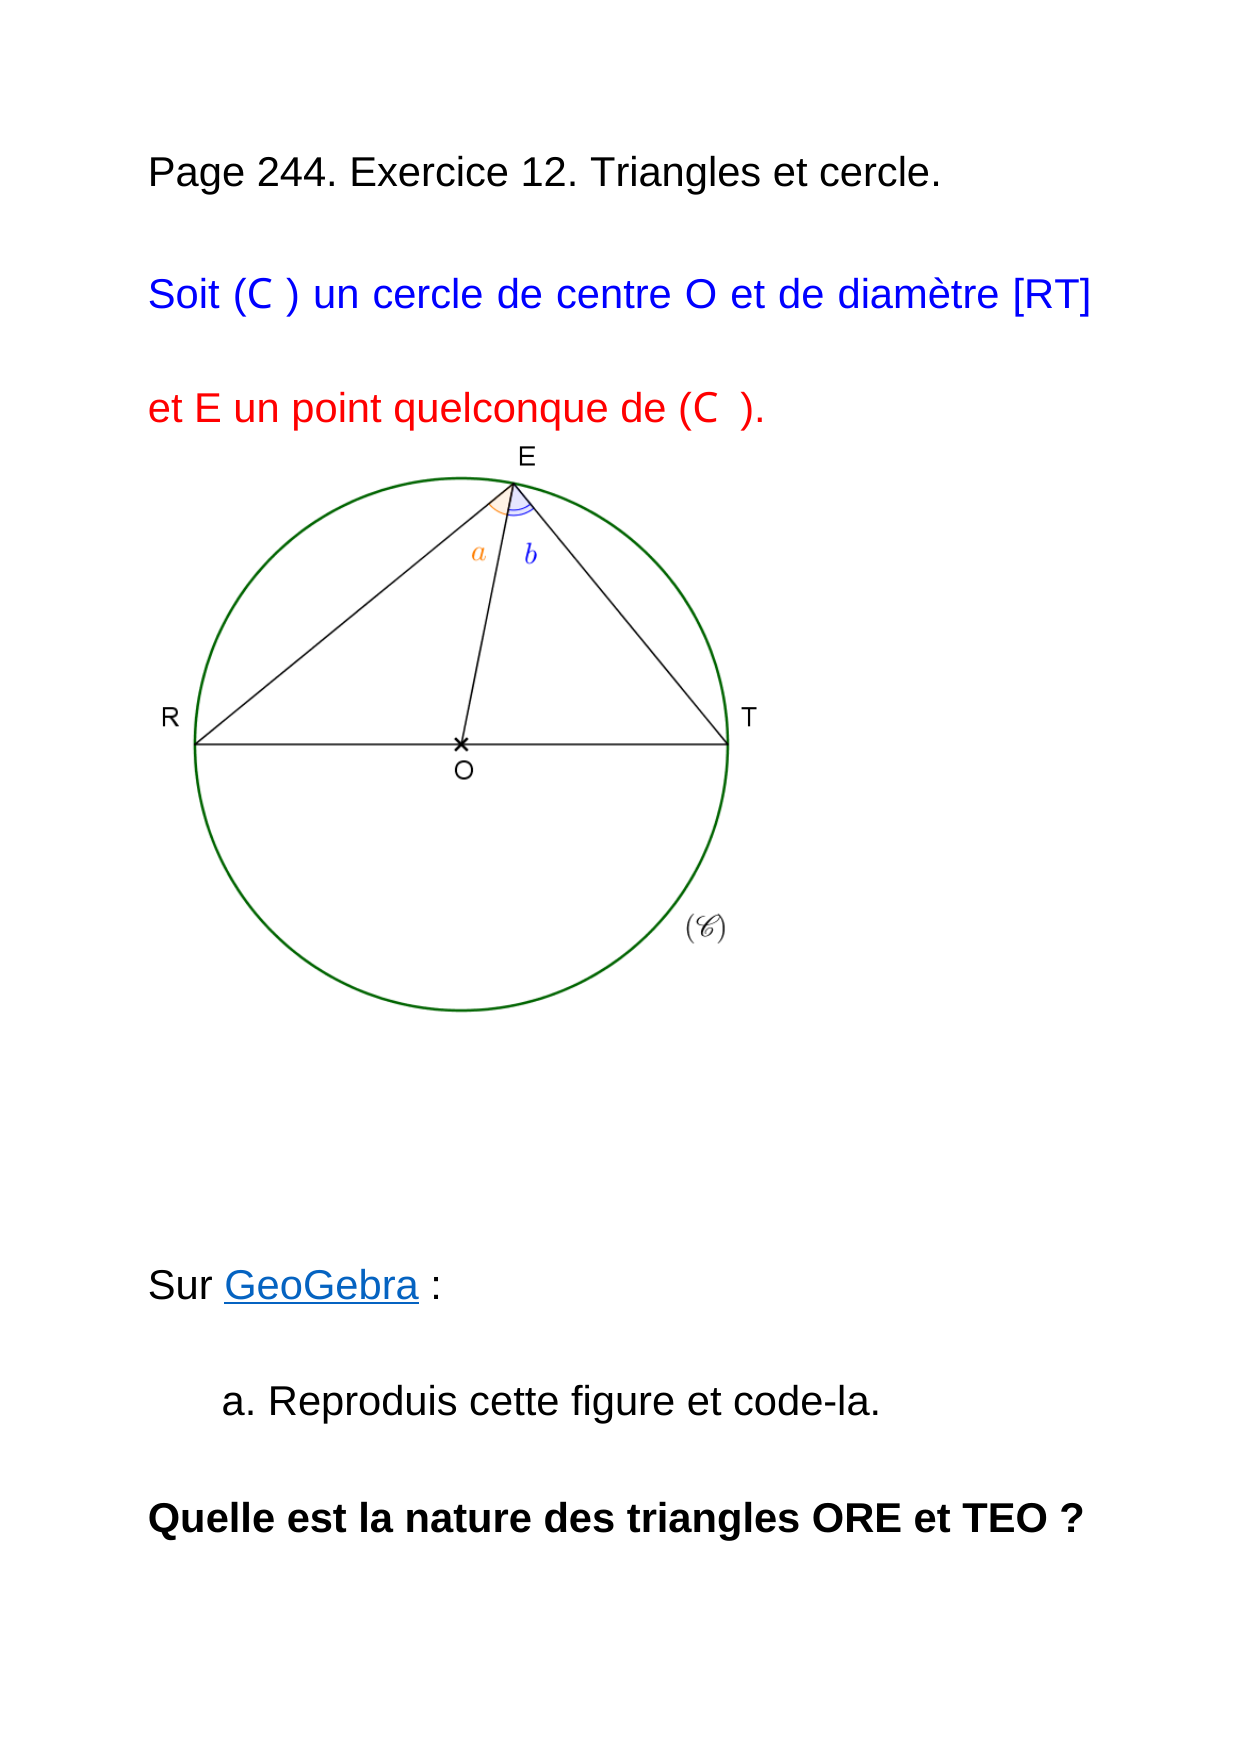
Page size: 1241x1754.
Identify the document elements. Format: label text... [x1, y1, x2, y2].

text a. Reproduis cette figure et code-la. [148, 1377, 1093, 1425]
text Soit (C ) un cercle de centre O et de diamètre [RT] et E un point quelconque de (C ). [148, 264, 1093, 434]
text Page 244. Exercice 12. Triangles et cercle. [148, 148, 1093, 196]
text Sur GeoGebra : [148, 1260, 1093, 1308]
text Quelle est la nature des triangles ORE et TEO ? [148, 1493, 1093, 1541]
